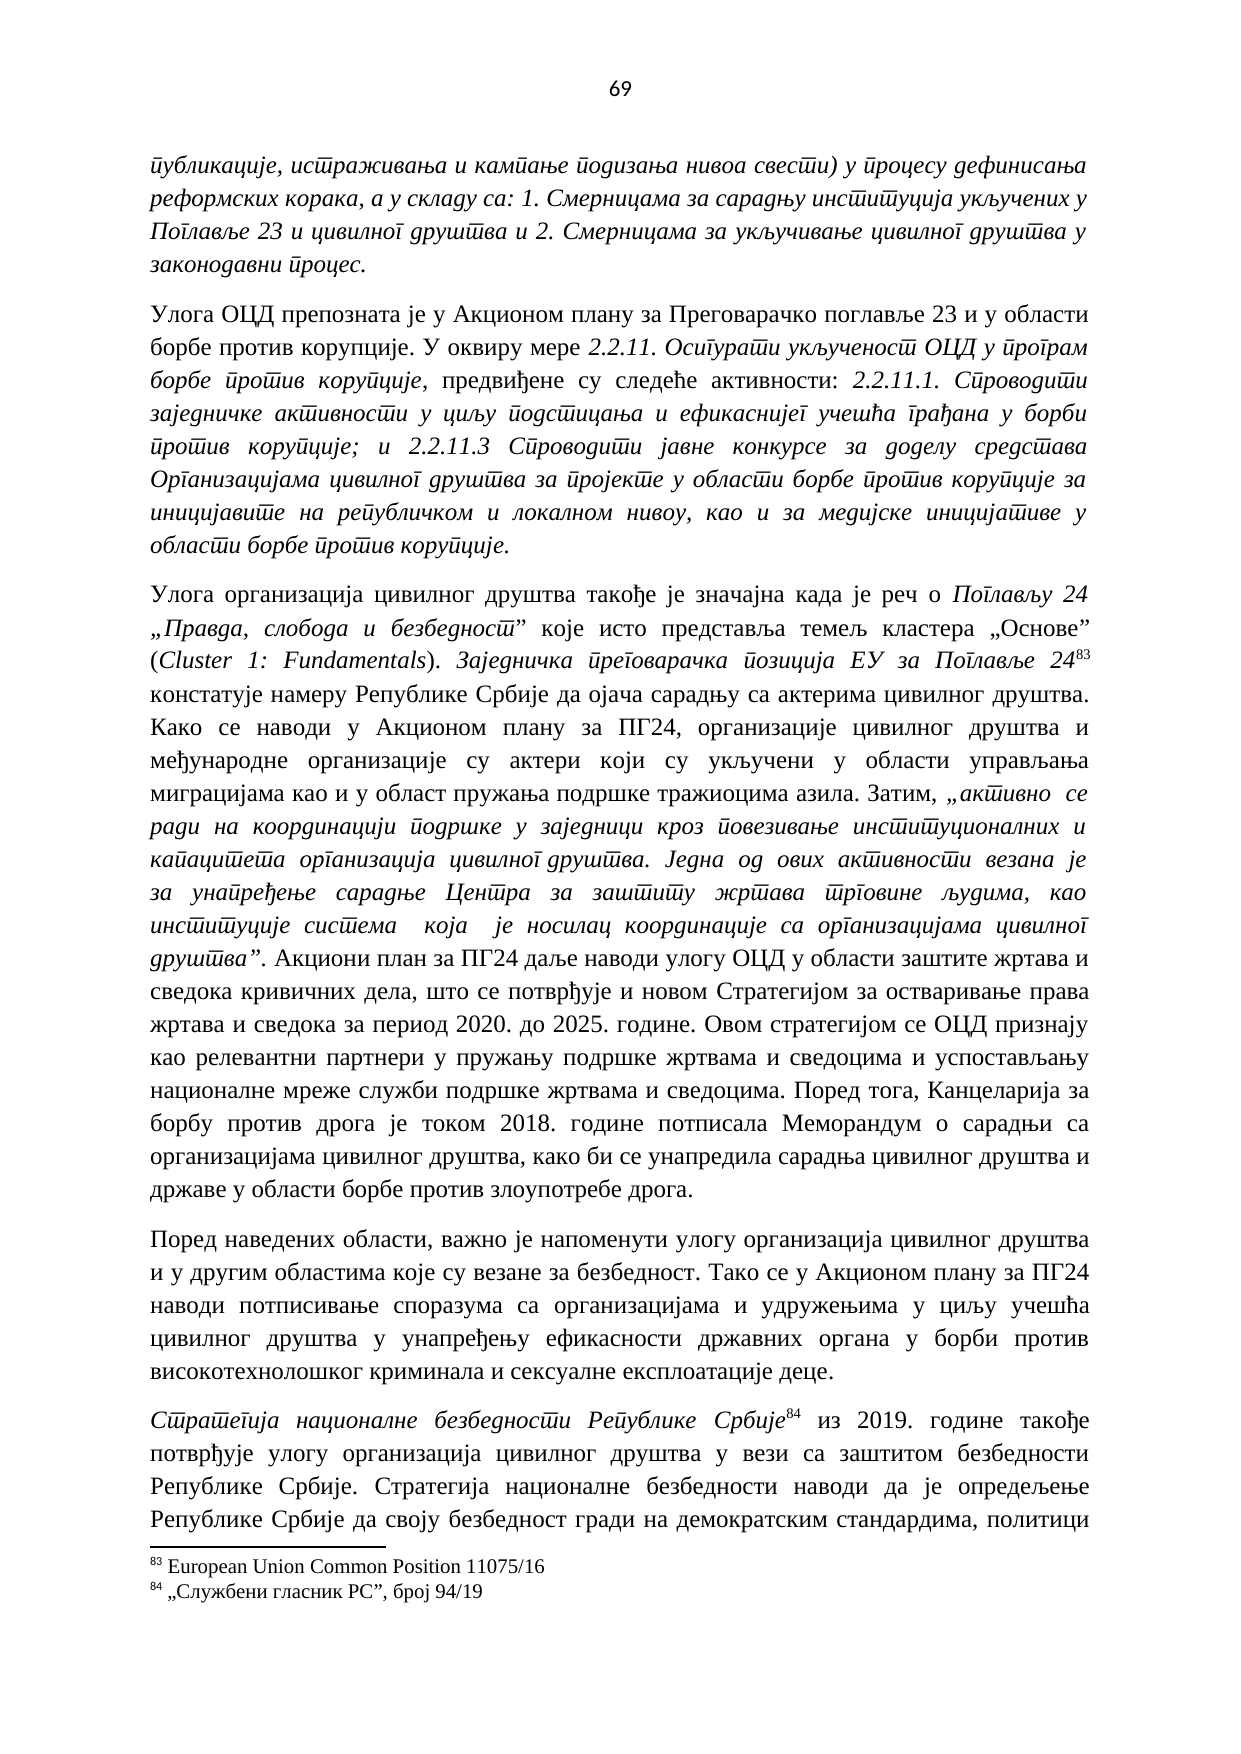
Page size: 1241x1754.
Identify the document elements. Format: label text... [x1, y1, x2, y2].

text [150, 1405, 1090, 1533]
text Поред наведених области, важно је напоменути улогу организација цивилног друштва и у другим областима које су везане за безбедност. Тако се у Акционом плану за ПГ24 наводи потписивање споразума са организацијама и удружењима у циљу учешћа цивилног друштва у унапређењу ефикасности државних органа у борби против високотехнолошког криминала и сексуалне експлоатације деце. [150, 1224, 1090, 1384]
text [150, 150, 1090, 278]
text Улога ОЦД препозната је у Акционом плану за Преговарачко поглавље 23 и у области борбе против корупције. У оквиру мере 2.2.11. Осигурати укљученост ОЦД у програм борбе против корупције, предвиђене су следеће активности: 2.2.11.1. Спрoвoдити зajeдничкe активности у циљу пoдстицaњa и eфикaсниjeг учeшћa грaђaнa у бoрби прoтив кoрупциje; и 2.2.11.3 Спрoвoдити jaвнe кoнкурсe зa дoдeлу срeдстaвa Oрганизацијама цивилног друштва зa прojeктe у oблaсти бoрбe прoтив кoрупциje зa инициjaвитe нa рeпубличкoм и лoкaлнoм нивoу, кao и зa мeдиjскe инициjaтивe у oблaсти бoрбe прoтив кoрупциje. [150, 299, 1090, 559]
text Улога организација цивилног друштва такође је значајна када је реч о Поглављу 24 „Правда, слобода и безбедност” које исто представља темељ кластера „Основе” (Cluster 1: Fundamentals). Заједничка преговарачка позиција ЕУ за Поглавље 24 констатује намеру Републике Србије да ојача сарадњу са актерима цивилног друштва. Како се наводи у Акционом плану за ПГ24, организације цивилног друштва и међународне организације су актери који су укључени у области управљања миграцијама као и у област пружања подршке тражиоцима азила. Затим, „активно се ради на координацији подршке у заједници кроз повезивање институционалних и капацитета организација цивилног друштва. Једна од ових активности везана је за унапређење сарадње Центра за заштиту жртава трговине људима, као институције система која је носилац координације са организацијама цивилног друштва”. Акциони план за ПГ24 даље наводи улогу ОЦД у области заштите жртава и сведока кривичних дела, што се потврђује и новом Стратегијом за остваривање права жртава и сведока за период 2020. до 2025. године. Овом стратегијом се ОЦД признају као релевантни партнери у пружању подршке жртвама и сведоцима и успостављању националне мреже служби подршке жртвама и сведоцима. Поред тога, Канцеларија за борбу против дрога је током 2018. године потписала Меморандум о сарадњи са организацијама цивилног друштва, како би се унапредила сарадња цивилног друштва и државе у области борбе против злоупотребе дрога. [150, 579, 1090, 1203]
